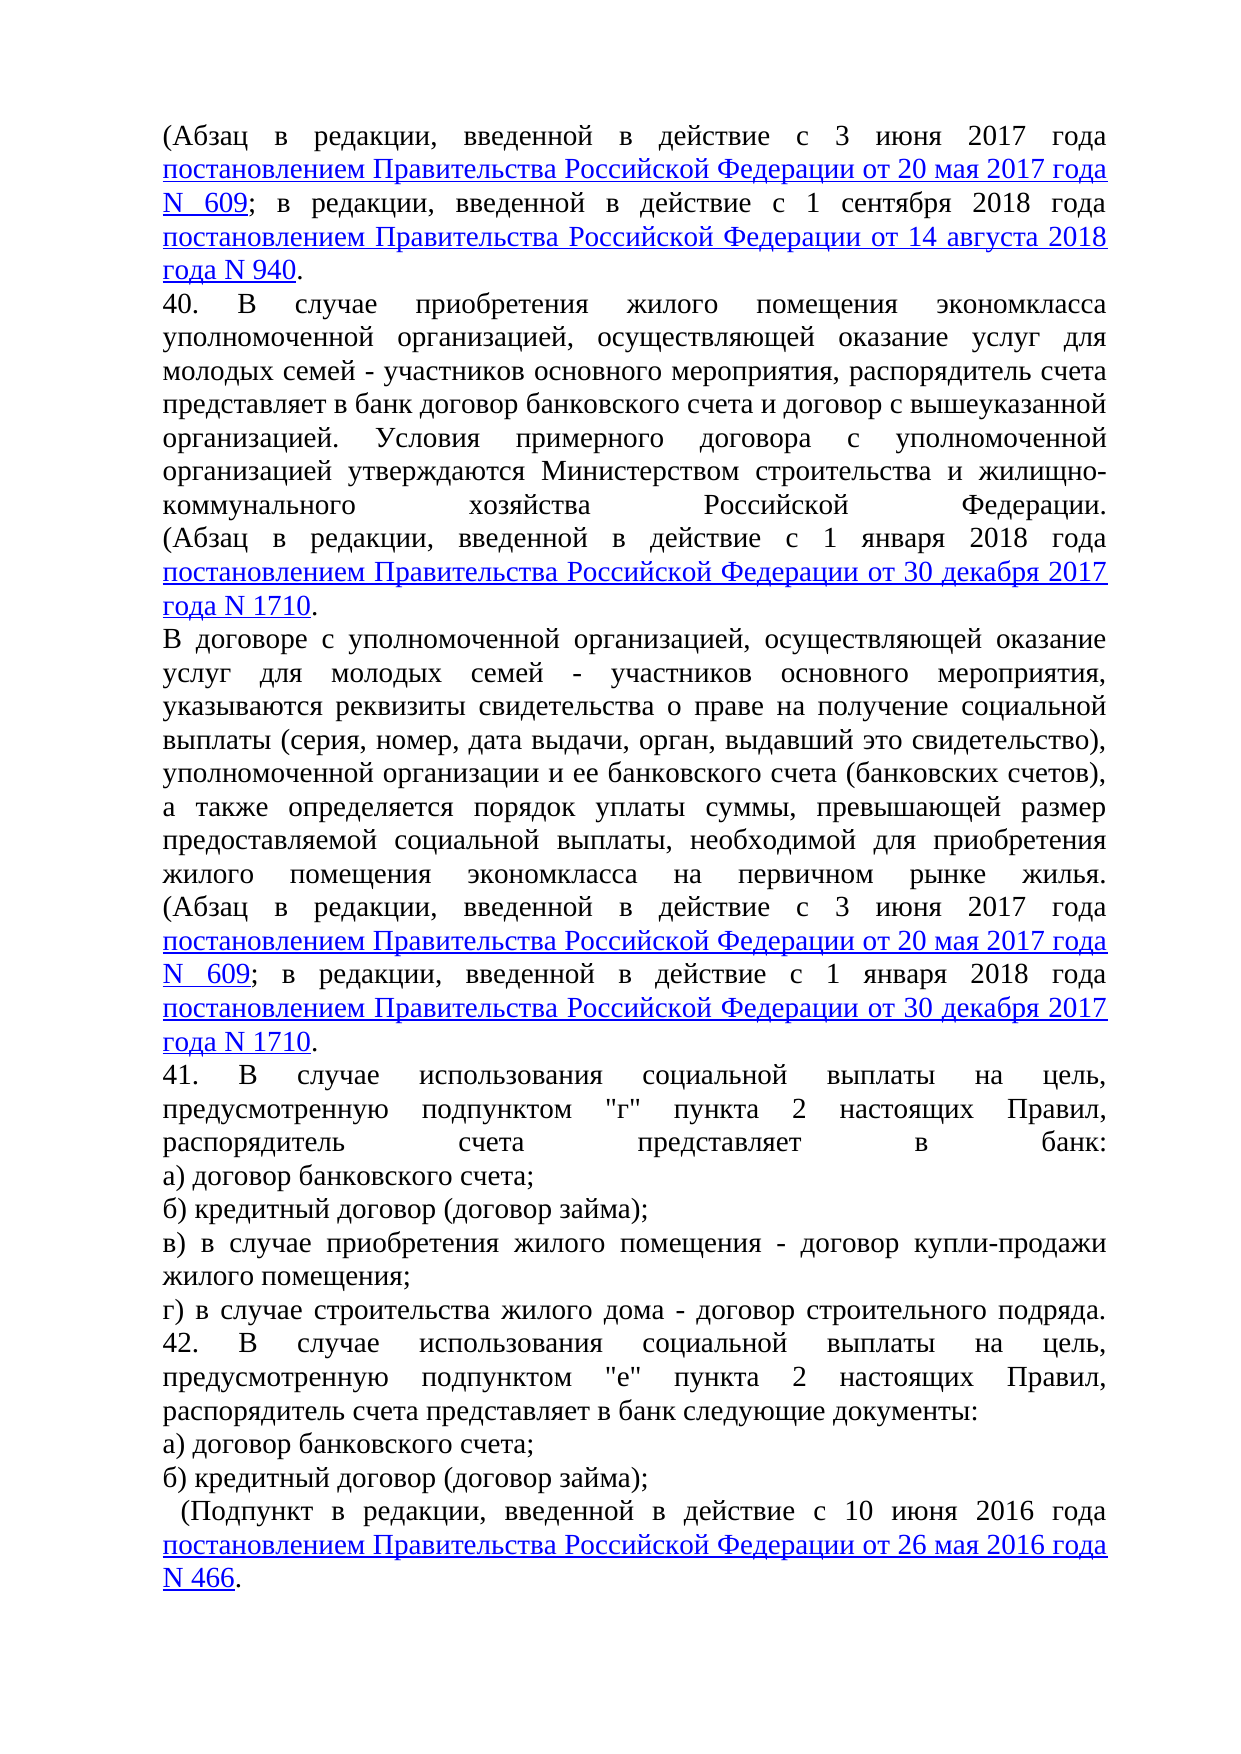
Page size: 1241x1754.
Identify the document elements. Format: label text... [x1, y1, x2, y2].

text б) кредитный договор (договор займа); [162, 1460, 1107, 1493]
text 40. В случае приобретения жилого помещения экономкласса уполномоченной организацией, осуществляющей оказание услуг для молодых семей - участников основного мероприятия, распорядитель счета представляет в банк договор банковского счета и договор с вышеуказанной организацией. Условия примерного договора с уполномоченной организацией утверждаются Министерством строительства и жилищно-коммунального хозяйства Российской Федерации. (Абзац в редакции, введенной в действие с 1 января 2018 года постановлением Правительства Российской Федерации от 30 декабря 2017 года N 1710. [162, 286, 1107, 583]
text б) кредитный договор (договор займа); [162, 1191, 1107, 1225]
text В договоре с уполномоченной организацией, осуществляющей оказание услуг для молодых семей - участников основного мероприятия, указываются реквизиты свидетельства о праве на получение социальной выплаты (серия, номер, дата выдачи, орган, выдавший это свидетельство), уполномоченной организации и ее банковского счета (банковских счетов), а также определяется порядок уплаты суммы, превышающей размер предоставляемой социальной выплаты, необходимой для приобретения жилого помещения экономкласса на первичном рынке жилья. (Абзац в редакции, введенной в действие с 3 июня 2017 года постановлением Правительства Российской Федерации от 20 мая 2017 года N 609; в редакции, введенной в действие с 1 января 2018 года постановлением Правительства Российской Федерации от 30 декабря 2017 года N 1710. [162, 621, 1107, 952]
text (Подпункт в редакции, введенной в действие с 10 июня 2016 года постановлением Правительства Российской Федерации от 26 мая 2016 года N 466. [162, 1557, 1107, 1594]
text 40. В случае приобретения жилого помещения экономкласса уполномоченной организацией, осуществляющей оказание услуг для молодых семей - участников основного мероприятия, распорядитель счета представляет в банк договор банковского счета и договор с вышеуказанной организацией. Условия примерного договора с уполномоченной организацией утверждаются Министерством строительства и жилищно-коммунального хозяйства Российской Федерации. (Абзац в редакции, введенной в действие с 1 января 2018 года постановлением Правительства Российской Федерации от 30 декабря 2017 года N 1710. [162, 584, 1107, 621]
text (Абзац в редакции, введенной в действие с 3 июня 2017 года постановлением Правительства Российской Федерации от 20 мая 2017 года N 609; в редакции, введенной в действие с 1 сентября 2018 года постановлением Правительства Российской Федерации от 14 августа 2018 года N 940. [162, 182, 1107, 248]
text (Абзац в редакции, введенной в действие с 3 июня 2017 года постановлением Правительства Российской Федерации от 20 мая 2017 года N 609; в редакции, введенной в действие с 1 сентября 2018 года постановлением Правительства Российской Федерации от 14 августа 2018 года N 940. [162, 118, 1107, 181]
text В договоре с уполномоченной организацией, осуществляющей оказание услуг для молодых семей - участников основного мероприятия, указываются реквизиты свидетельства о праве на получение социальной выплаты (серия, номер, дата выдачи, орган, выдавший это свидетельство), уполномоченной организации и ее банковского счета (банковских счетов), а также определяется порядок уплаты суммы, превышающей размер предоставляемой социальной выплаты, необходимой для приобретения жилого помещения экономкласса на первичном рынке жилья. (Абзац в редакции, введенной в действие с 3 июня 2017 года постановлением Правительства Российской Федерации от 20 мая 2017 года N 609; в редакции, введенной в действие с 1 января 2018 года постановлением Правительства Российской Федерации от 30 декабря 2017 года N 1710. [162, 953, 1107, 1019]
text (Абзац в редакции, введенной в действие с 3 июня 2017 года постановлением Правительства Российской Федерации от 20 мая 2017 года N 609; в редакции, введенной в действие с 1 сентября 2018 года постановлением Правительства Российской Федерации от 14 августа 2018 года N 940. [162, 249, 1107, 286]
text 41. В случае использования социальной выплаты на цель, предусмотренную подпунктом "г" пункта 2 настоящих Правил, распорядитель счета представляет в банк: а) договор банковского счета; [162, 1057, 1107, 1191]
text в) в случае приобретения жилого помещения - договор купли-продажи жилого помещения; [162, 1225, 1107, 1292]
text а) договор банковского счета; [162, 1426, 1107, 1460]
text (Подпункт в редакции, введенной в действие с 10 июня 2016 года постановлением Правительства Российской Федерации от 26 мая 2016 года N 466. [162, 1493, 1107, 1556]
text г) в случае строительства жилого дома - договор строительного подряда. 42. В случае использования социальной выплаты на цель, предусмотренную подпунктом "е" пункта 2 настоящих Правил, распорядитель счета представляет в банк следующие документы: [162, 1292, 1107, 1426]
